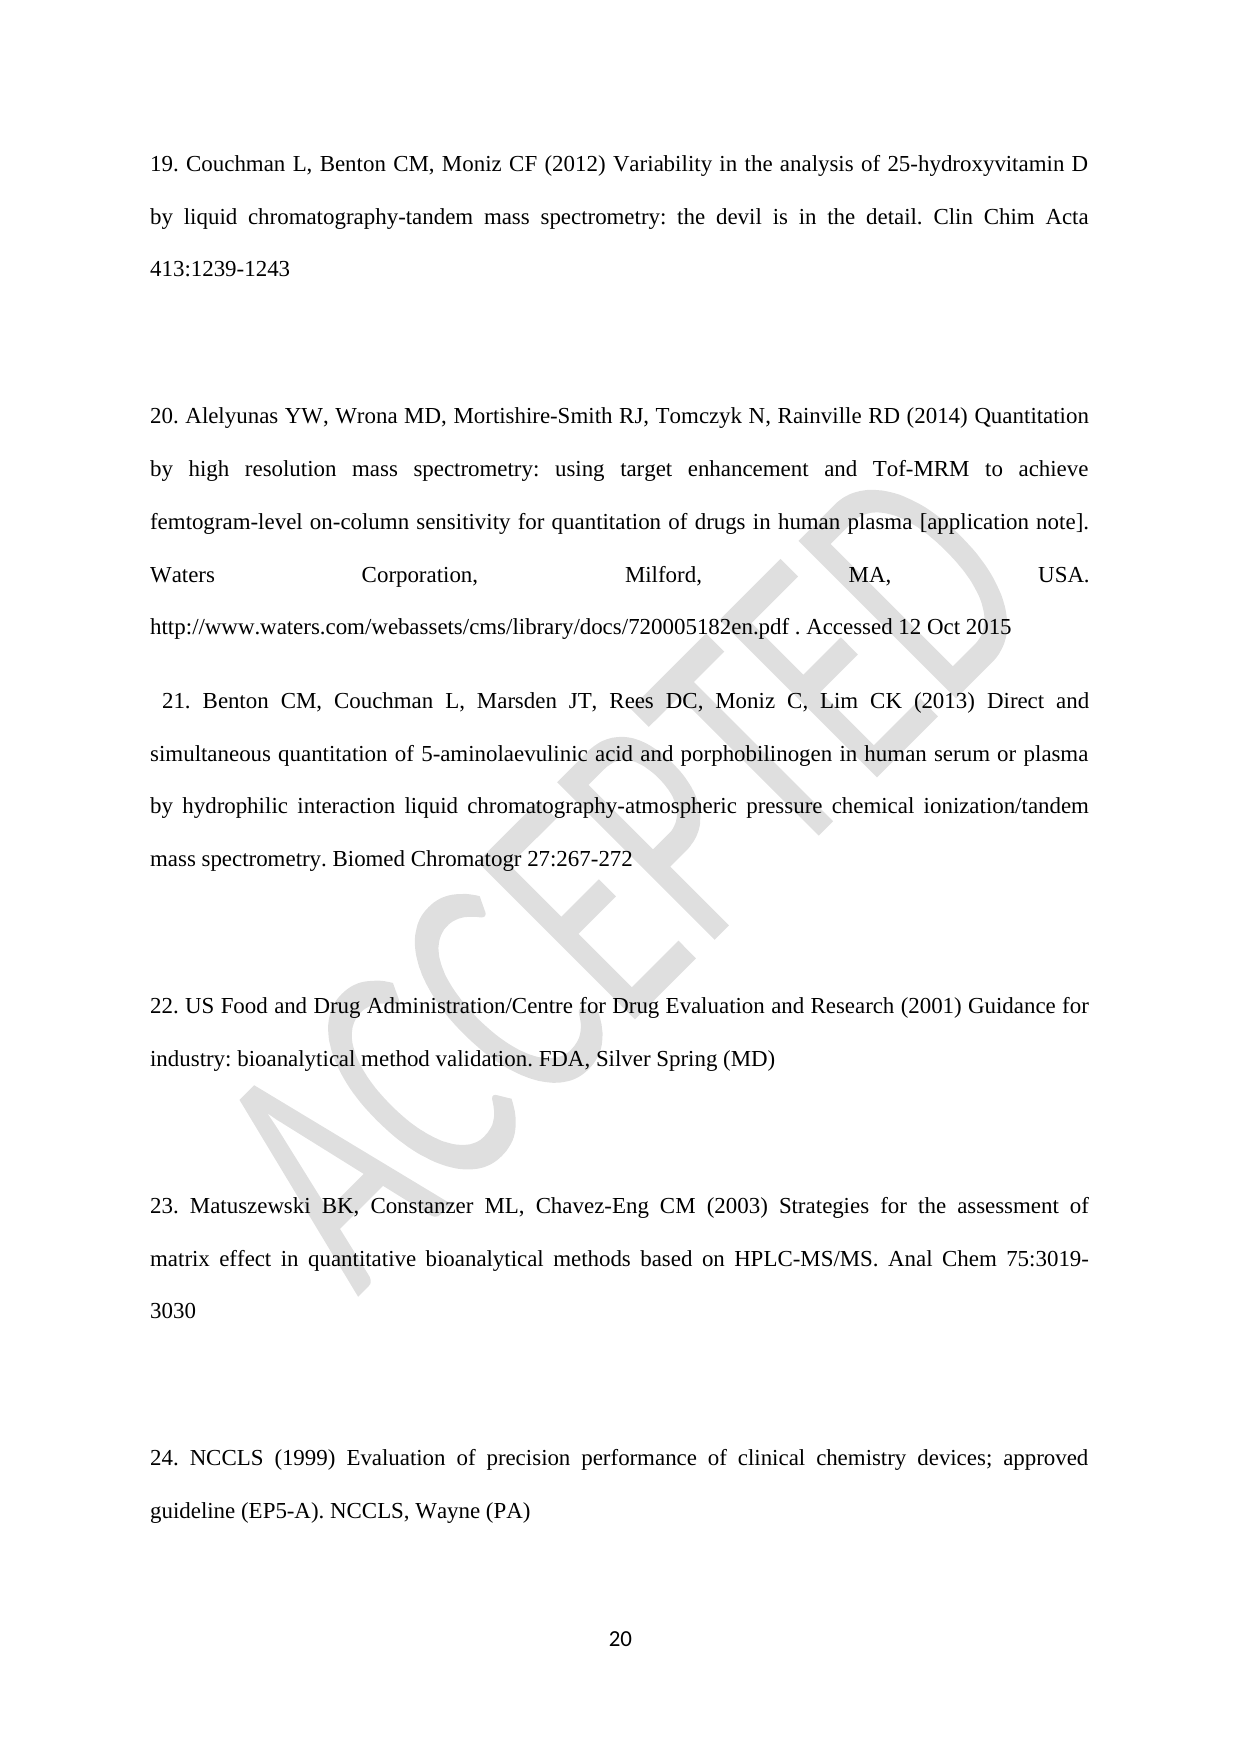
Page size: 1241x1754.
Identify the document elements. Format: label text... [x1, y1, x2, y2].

text 21. Benton CM, Couchman L, Marsden JT, Rees DC, Moniz C, Lim CK (2013) Direct and simultaneous quantitation of 5-aminolaevulinic acid and porphobilinogen in human serum or plasma by hydrophilic interaction liquid chromatography-atmospheric pressure chemical ionization/tandem mass spectrometry. Biomed Chromatogr 27:267-272 [150, 687, 1090, 871]
text 20. Alelyunas YW, Wrona MD, Mortishire-Smith RJ, Tomczyk N, Rainville RD (2014) Quantitation by high resolution mass spectrometry: using target enhancement and Tof-MRM to achieve femtogram-level on-column sensitivity for quantitation of drugs in human plasma [application note]. Waters Corporation, Milford, MA, USA. http://www.waters.com/webassets/cms/library/docs/720005182en.pdf . Accessed 12 Oct 2015 [150, 402, 1090, 640]
text 24. NCCLS (1999) Evaluation of precision performance of clinical chemistry devices; approved guideline (EP5-A). NCCLS, Wayne (PA) [150, 1444, 1090, 1523]
text 22. US Food and Drug Administration/Centre for Drug Evaluation and Research (2001) Guidance for industry: bioanalytical method validation. FDA, Silver Spring (MD) [150, 992, 1090, 1071]
text 19. Couchman L, Benton CM, Moniz CF (2012) Variability in the analysis of 25-hydroxyvitamin D by liquid chromatography-tandem mass spectrometry: the devil is in the detail. Clin Chim Acta 413:1239-1243 [150, 150, 1090, 282]
text 23. Matuszewski BK, Constanzer ML, Chavez-Eng CM (2003) Strategies for the assessment of matrix effect in quantitative bioanalytical methods based on HPLC-MS/MS. Anal Chem 75:3019-3030 [150, 1192, 1090, 1324]
